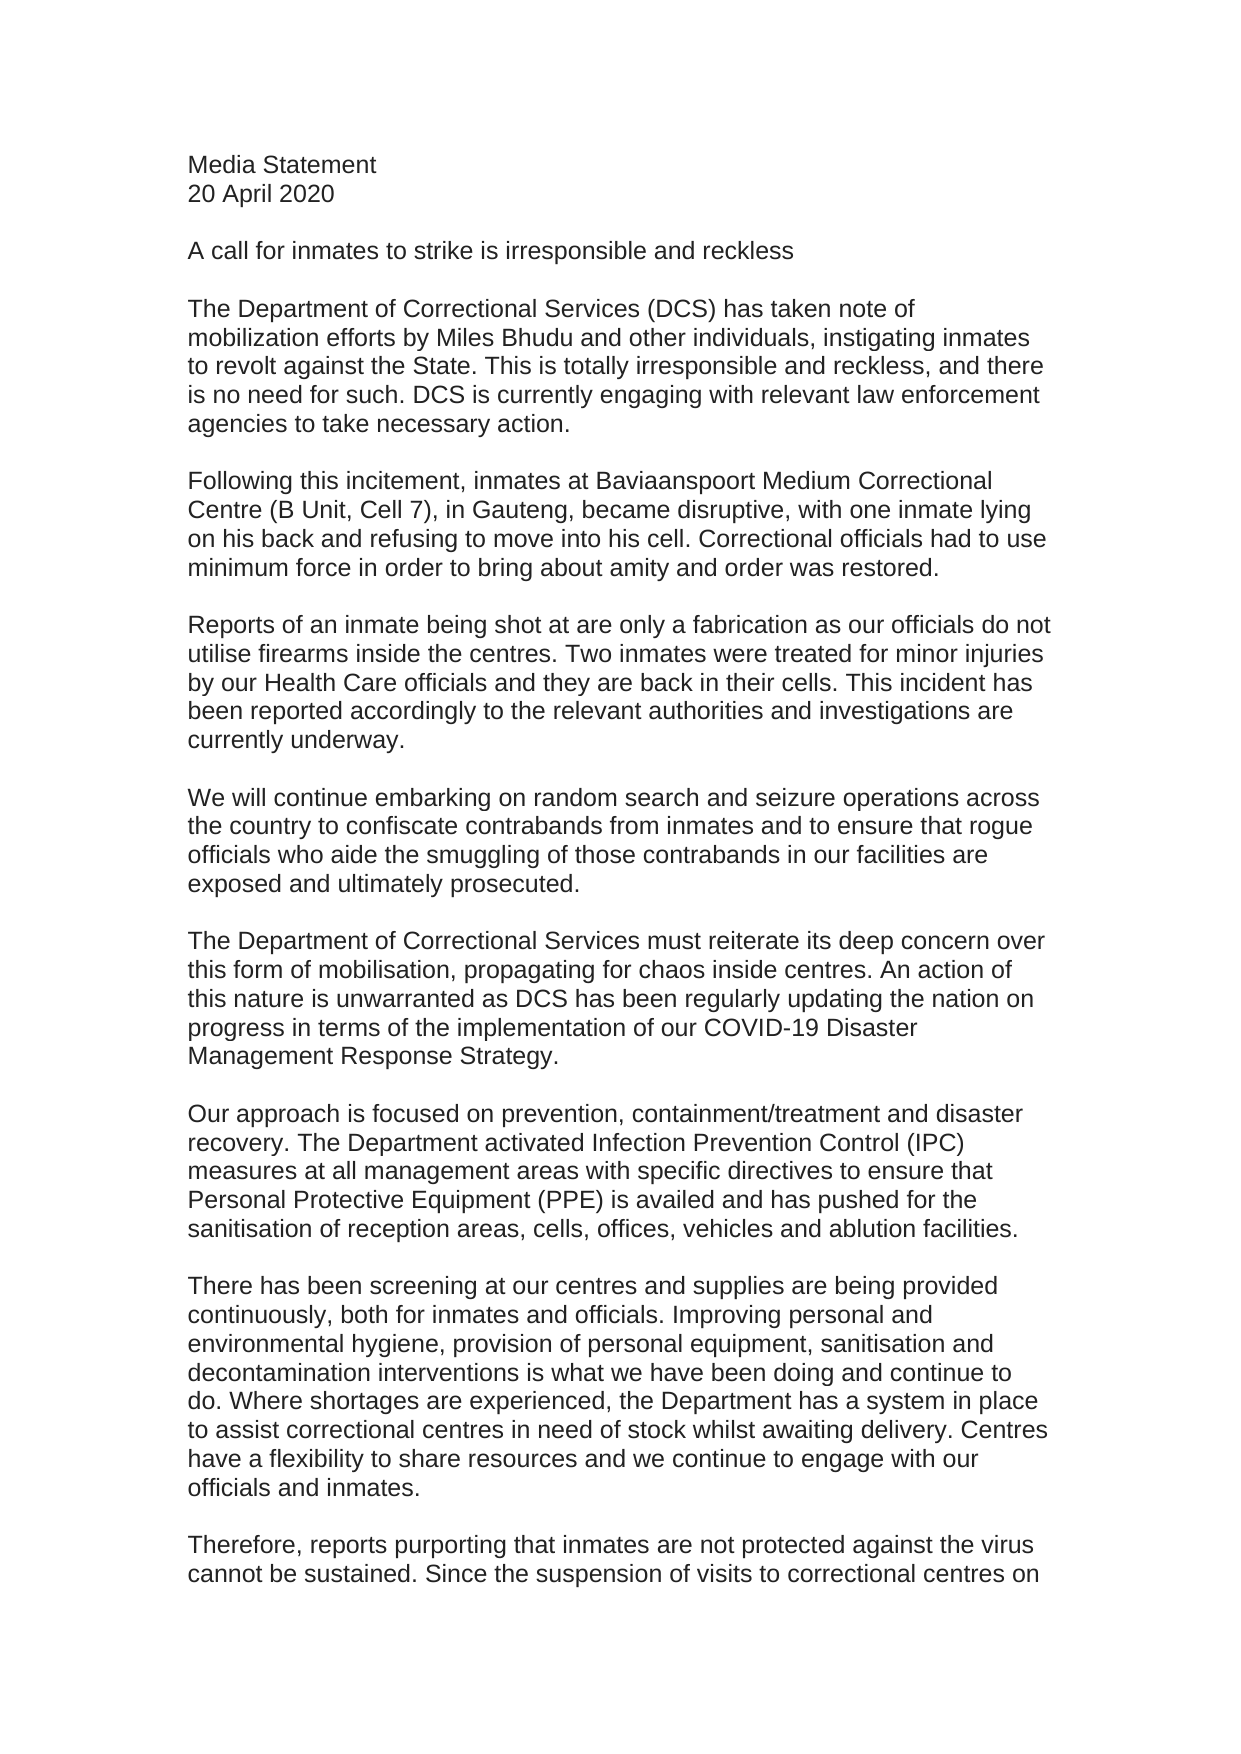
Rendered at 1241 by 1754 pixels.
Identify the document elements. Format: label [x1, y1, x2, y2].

text [187, 150, 1053, 1587]
